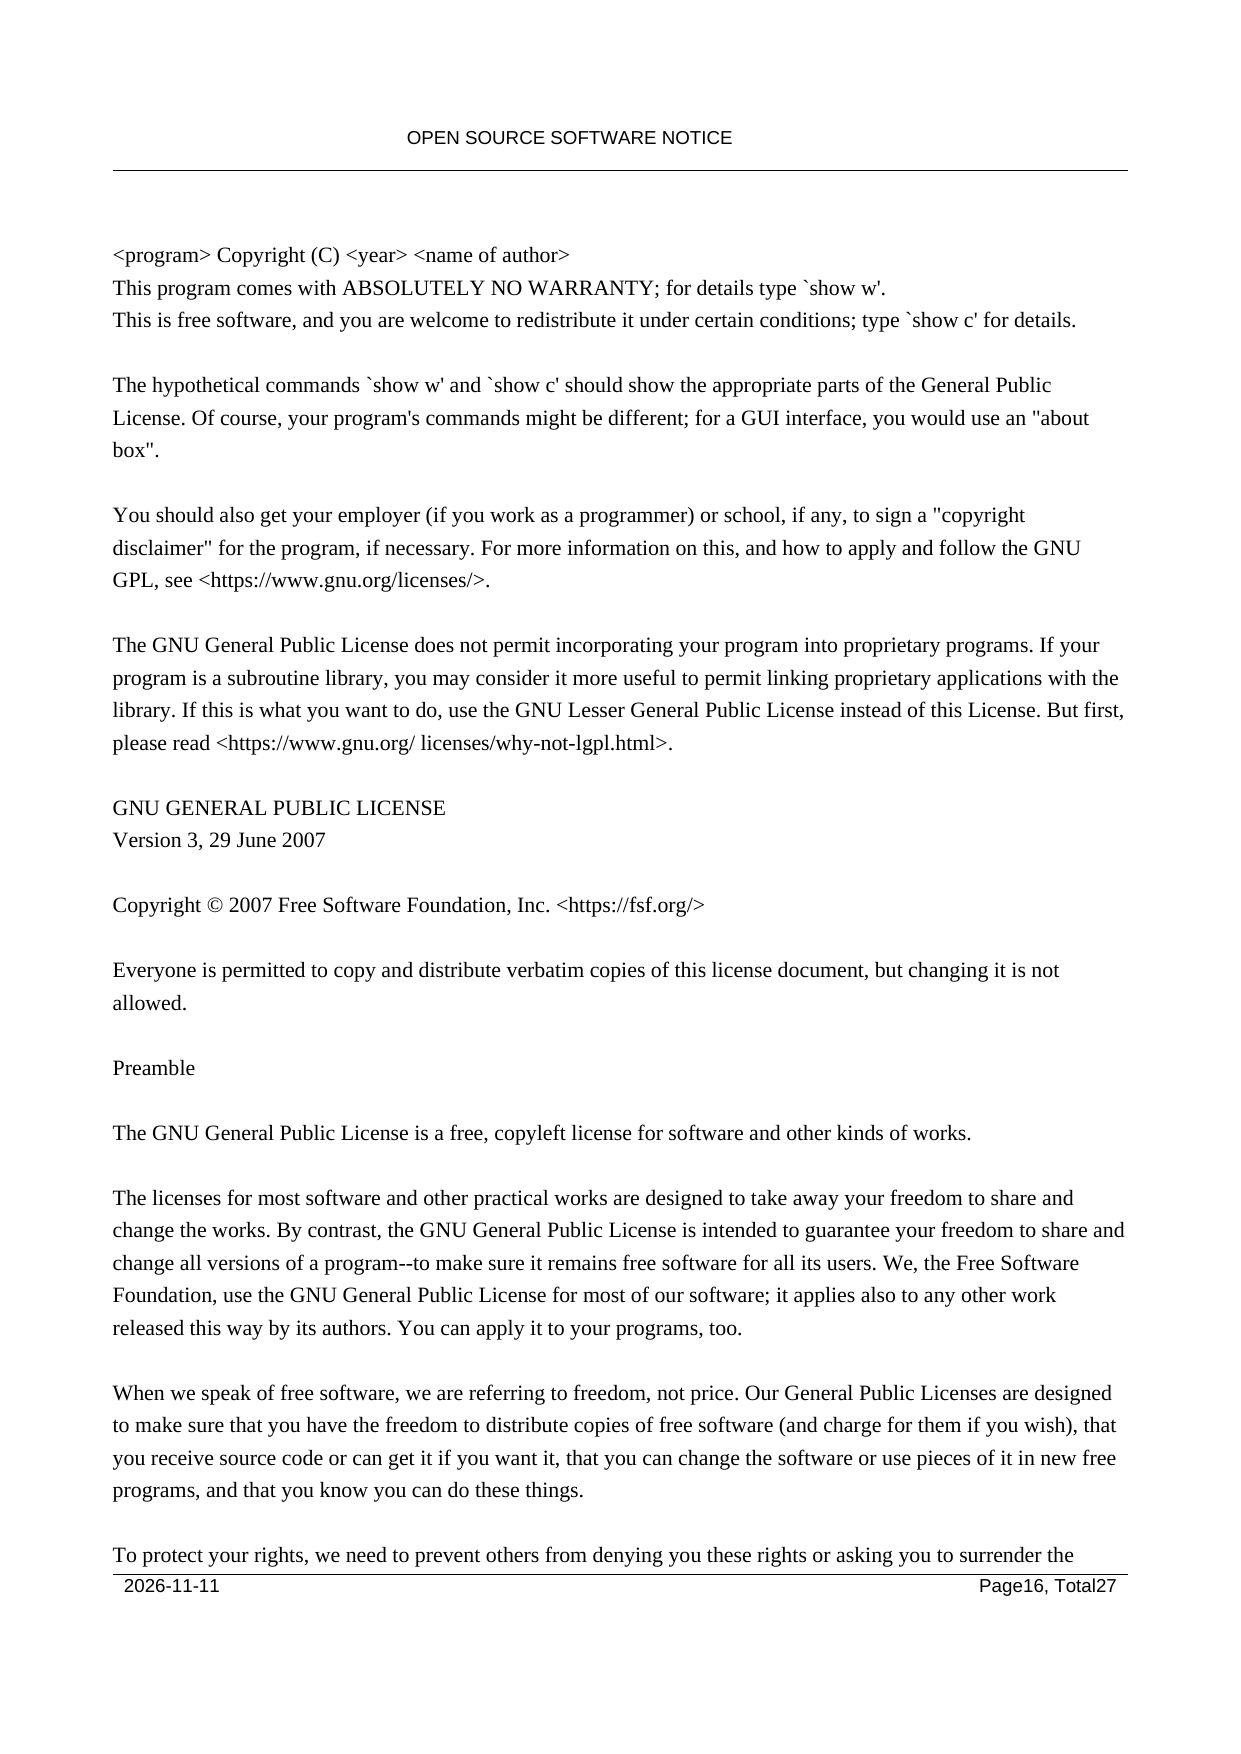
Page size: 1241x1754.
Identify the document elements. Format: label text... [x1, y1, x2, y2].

text The hypothetical commands `show w' and `show c' should show the appropriate parts of the General Public License. Of course, your program's commands might be different; for a GUI interface, you would use an "about box". [112, 369, 1128, 466]
text Version 3, 29 June 2007 [112, 824, 1128, 856]
text Copyright © 2007 Free Software Foundation, Inc. <https://fsf.org/> [112, 889, 1128, 921]
text This is free software, and you are welcome to redistribute it under certain conditions; type `show c' for details. [112, 304, 1128, 336]
text The licenses for most software and other practical works are designed to take away your freedom to share and change the works. By contrast, the GNU General Public License is intended to guarantee your freedom to share and change all versions of a program--to make sure it remains free software for all its users. We, the Free Software Foundation, use the GNU General Public License for most of our software; it applies also to any other work released this way by its authors. You can apply it to your programs, too. [112, 1181, 1128, 1344]
text The GNU General Public License is a free, copyleft license for software and other kinds of works. [112, 1116, 1128, 1149]
text You should also get your employer (if you work as a programmer) or school, if any, to sign a "copyright disclaimer" for the program, if necessary. For more information on this, and how to apply and follow the GNU GPL, see <https://www.gnu.org/licenses/>. [112, 499, 1128, 596]
text Preamble [112, 1051, 1128, 1084]
text Everyone is permitted to copy and distribute verbatim copies of this license document, but changing it is not allowed. [112, 954, 1128, 1019]
text <program> Copyright (C) <year> <name of author> [112, 239, 1128, 271]
text This program comes with ABSOLUTELY NO WARRANTY; for details type `show w'. [112, 271, 1128, 304]
text When we speak of free software, we are referring to freedom, not price. Our General Public Licenses are designed to make sure that you have the freedom to distribute copies of free software (and charge for them if you wish), that you receive source code or can get it if you want it, that you can change the software or use pieces of it in new free programs, and that you know you can do these things. [112, 1376, 1128, 1506]
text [112, 1539, 1128, 1571]
text The GNU General Public License does not permit incorporating your program into proprietary programs. If your program is a subroutine library, you may consider it more useful to permit linking proprietary applications with the library. If this is what you want to do, use the GNU Lesser General Public License instead of this License. But first, please read <https://www.gnu.org/ licenses/why-not-lgpl.html>. GNU GENERAL PUBLIC LICENSE [112, 629, 1128, 824]
